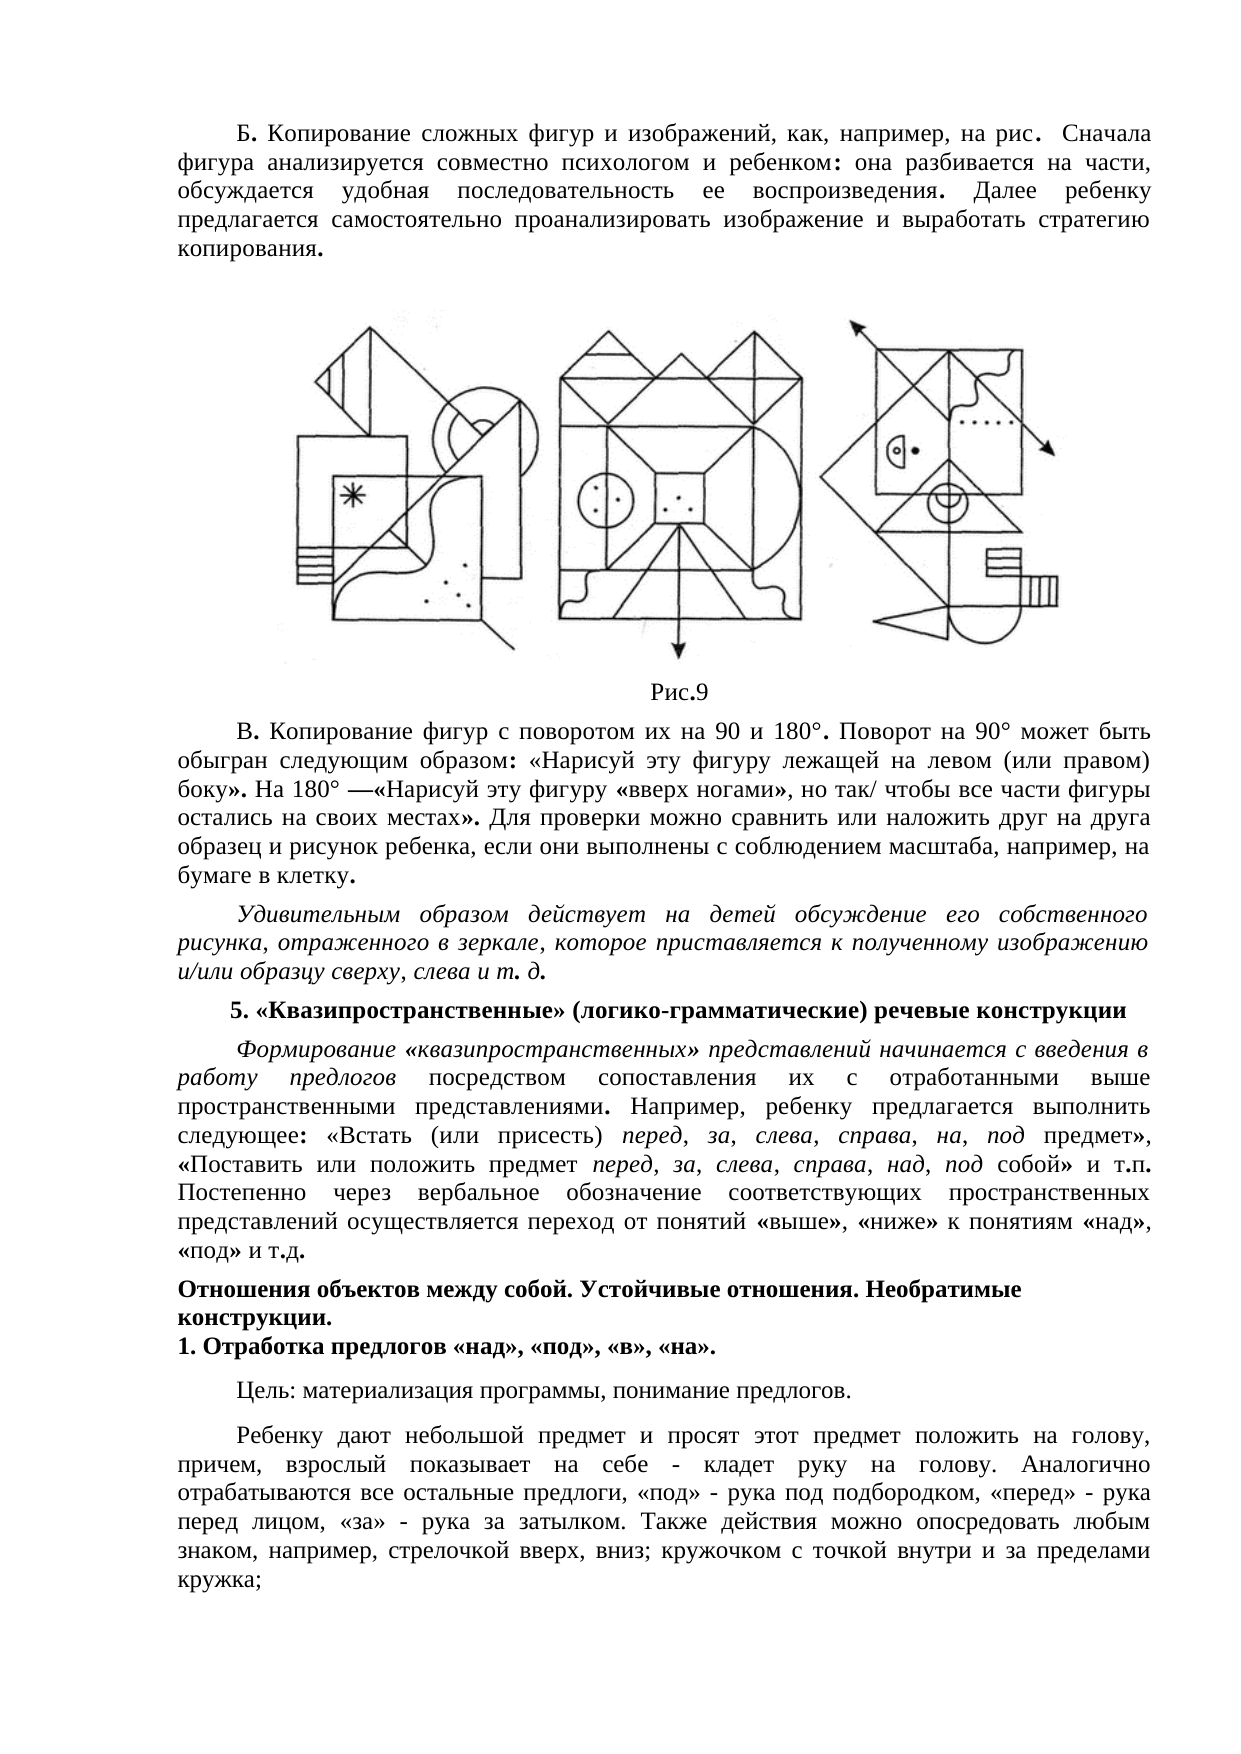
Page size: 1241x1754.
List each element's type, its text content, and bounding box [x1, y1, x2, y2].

text 1. Отработка предлогов «над», «под», «в», «на». [177, 1331, 1152, 1360]
text Удивительным образом действует на детей обсуждение его собственного рисунка, отраженного в зеркале, которое приставляется к полученному изображению и/или образцу сверху, слева и т. д. [177, 899, 1152, 985]
text Отношения объектов между собой. Устойчивые отношения. Необратимые конструкции. [177, 1274, 1152, 1331]
text 5. «Квазипространственные» (логико-грамматические) речевые конструкции [177, 995, 1152, 1024]
text Б. Копирование сложных фигур и изображений, как, например, на рис. Сначала фигура анализируется совместно психологом и ребенком: она разбивается на части, обсуждается удобная последовательность ее воспроизведения. Далее ребенку предлагается самостоятельно проанализировать изображение и выработать стратегию копирования. [177, 118, 1152, 262]
text В. Копирование фигур с поворотом их на 90 и 180°. Поворот на 90° может быть обыгран следующим образом: «Нарисуй эту фигуру лежащей на левом (или правом) боку». На 180° —«Нарисуй эту фигуру «вверх ногами», но так/ чтобы все части фигуры остались на своих местах». Для проверки можно сравнить или наложить друг на друга образец и рисунок ребенка, если они выполнены с соблюдением масштаба, например, на бумаге в клетку. [177, 716, 1152, 889]
text Рис.9 [177, 677, 1152, 706]
picture [275, 310, 1083, 668]
text Цель: материализация программы, понимание предлогов. [177, 1376, 1152, 1404]
text Ребенку дают небольшой предмет и просят этот предмет положить на голову, причем, взрослый показывает на себе - кладет руку на голову. Аналогично отрабатываются все остальные предлоги, «под» - рука под подбородком, «перед» - рука перед лицом, «за» - рука за затылком. Также действия можно опосредовать любым знаком, например, стрелочкой вверх, вниз; кружочком с точкой внутри и за пределами кружка; [177, 1420, 1152, 1592]
text Формирование «квазипространственных» представлений начинается с введения в работу предлогов посредством сопоставления их с отработанными выше пространственными представлениями. Например, ребенку предлагается выполнить следующее: «Встать (или присесть) перед, за, слева, справа, на, под предмет», «Поставить или положить предмет перед, за, слева, справа, над, под собой» и т.п. Постепенно через вербальное обозначение соответствующих пространственных представлений осуществляется переход от понятий «выше», «ниже» к понятиям «над», «под» и т.д. [177, 1034, 1152, 1264]
